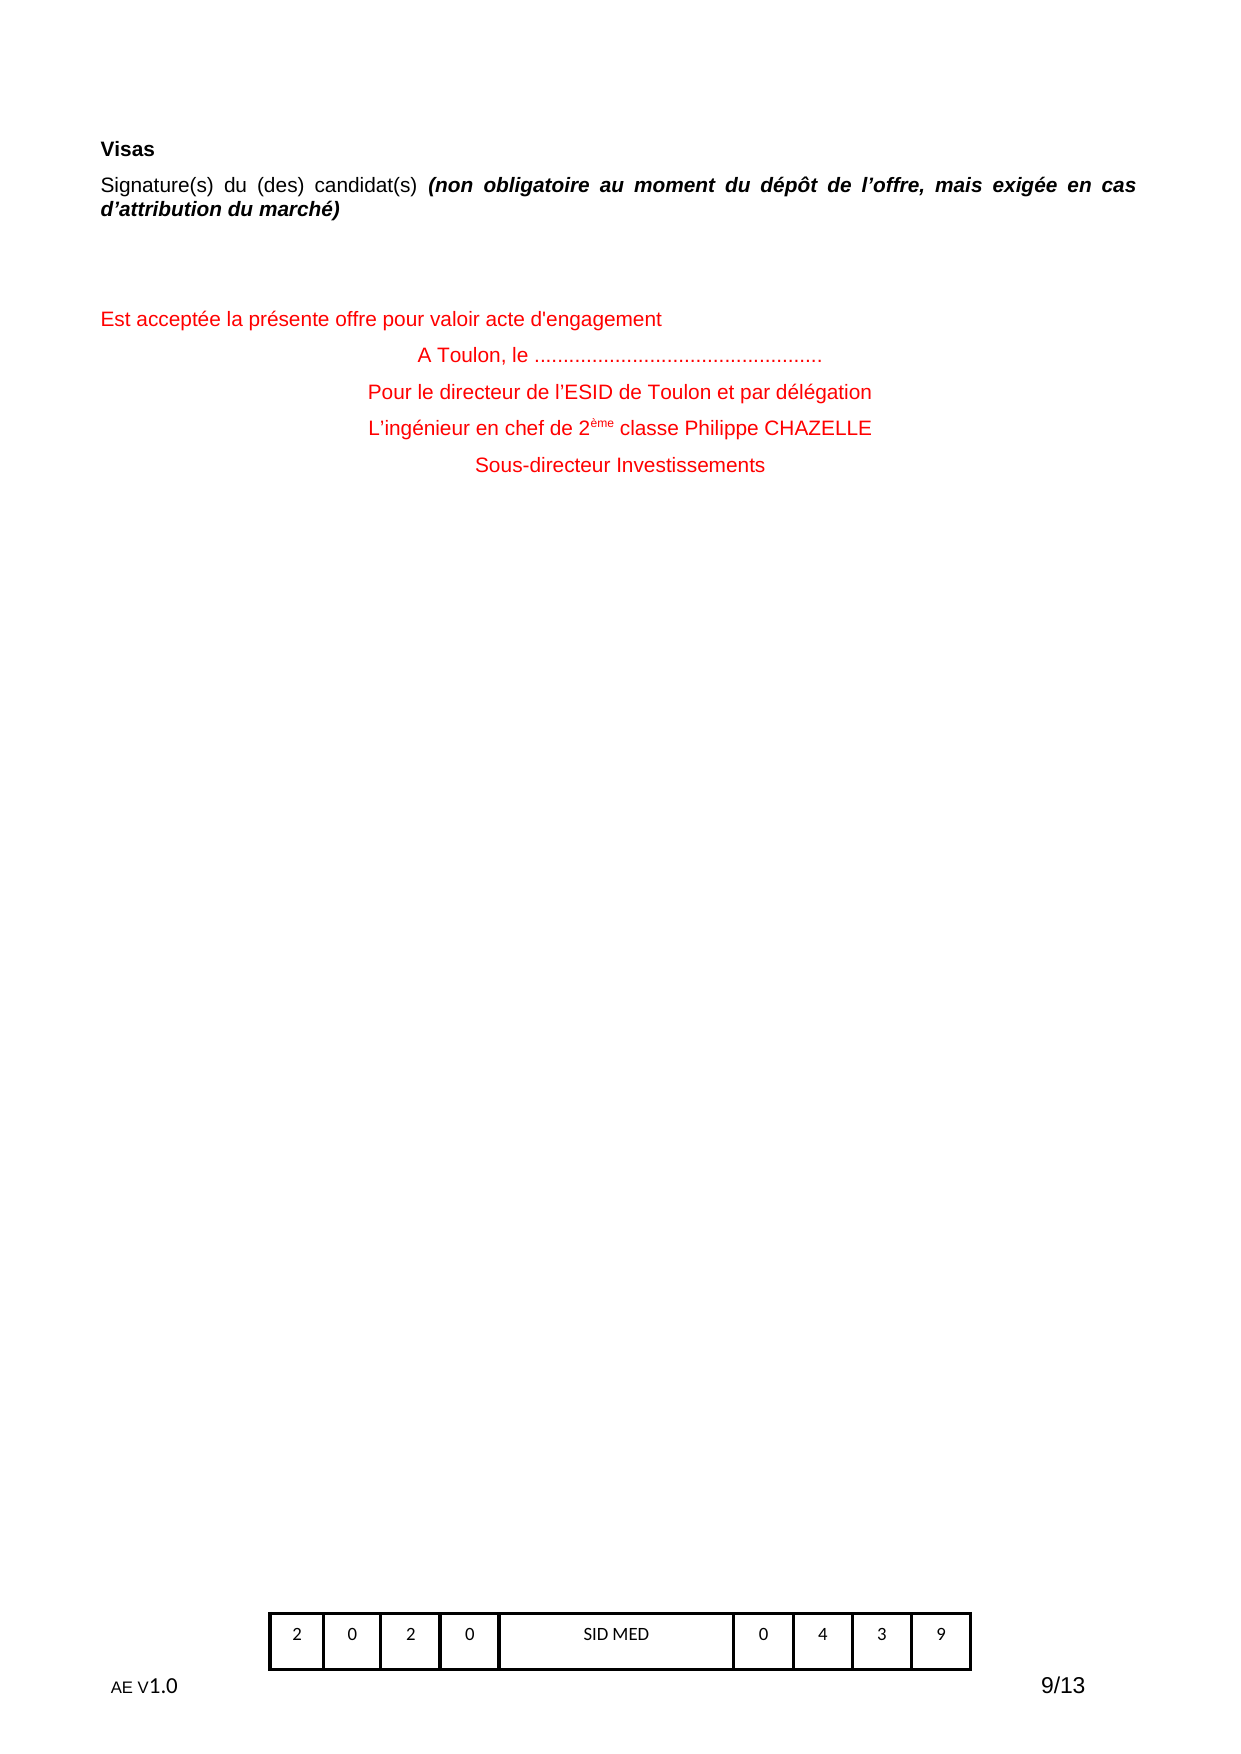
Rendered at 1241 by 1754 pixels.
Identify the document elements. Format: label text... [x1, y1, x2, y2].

text Sous-directeur Investissements [100, 452, 1140, 476]
text Est acceptée la présente offre pour valoir acte d'engagement [100, 307, 1140, 331]
text Signature(s) du (des) candidat(s) (non obligatoire au moment du dépôt de l’offre, mais exigée en cas d’attribution du marché) [100, 173, 1140, 221]
text Visas [100, 137, 1140, 161]
text A Toulon, le .................................................. [100, 343, 1140, 367]
text L’ingénieur en chef de 2ème classe Philippe CHAZELLE [100, 416, 1140, 440]
text Pour le directeur de l’ESID de Toulon et par délégation [100, 379, 1140, 403]
